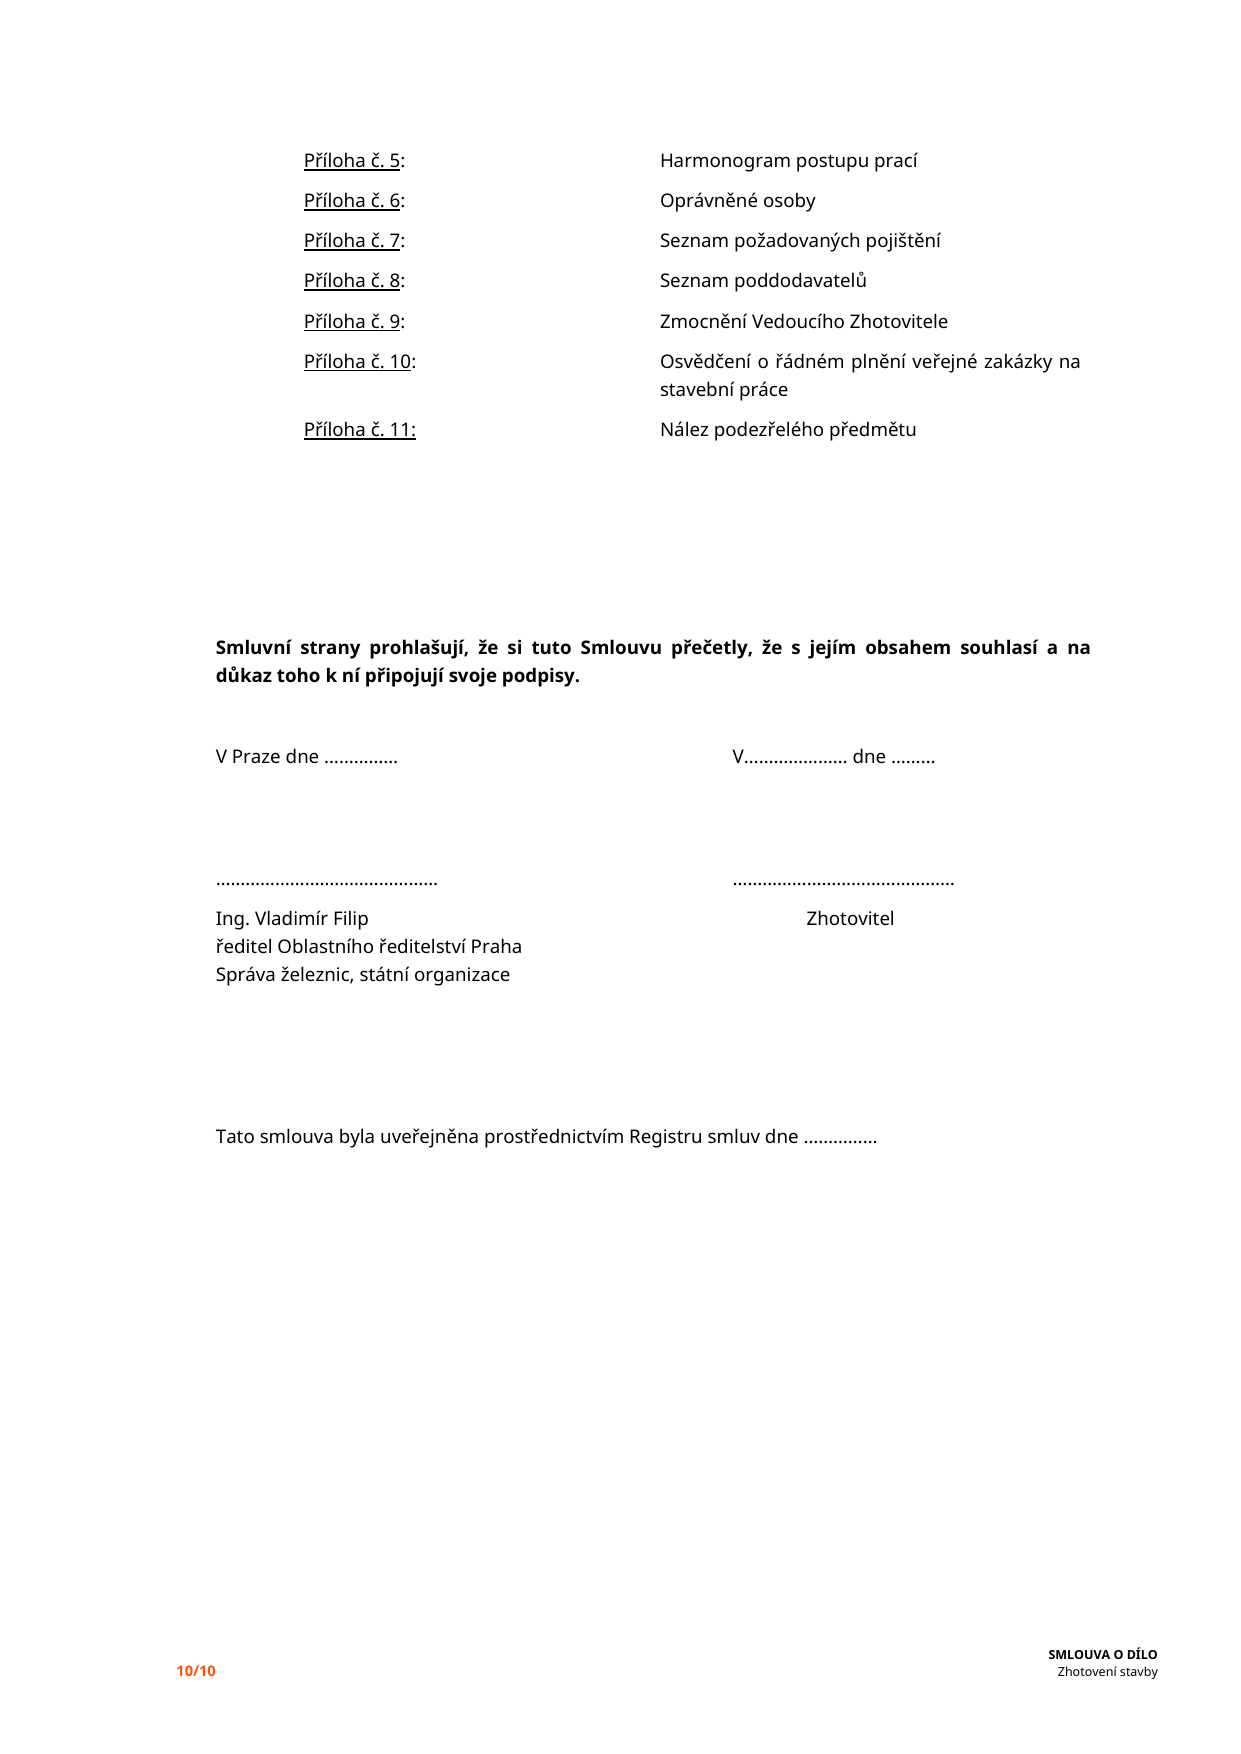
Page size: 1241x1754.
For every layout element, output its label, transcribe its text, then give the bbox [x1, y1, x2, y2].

text Správa železnic, státní organizace [216, 961, 1093, 987]
table_cell Harmonogram postupu prací [572, 148, 1093, 188]
table_cell Oprávněné osoby [572, 188, 1093, 228]
table_cell Seznam poddodavatelů [572, 268, 1093, 308]
table_cell Příloha č. 10: Příloha č. 11: [216, 348, 572, 457]
table_cell Příloha č. 5: [216, 148, 572, 188]
table_cell Příloha č. 7: [216, 228, 572, 268]
table_cell Seznam požadovaných pojištění [572, 228, 1093, 268]
text ředitel Oblastního ředitelství Praha [216, 933, 1093, 959]
text V Praze dne …………… V………………… dne ……… [216, 743, 1093, 769]
table_cell Zmocnění Vedoucího Zhotovitele [572, 308, 1093, 348]
text Ing. Vladimír Filip Zhotovitel [216, 905, 1093, 931]
text ……………………………………… ……………………………………… [216, 865, 1093, 890]
text Smluvní strany prohlašují, že si tuto Smlouvu přečetly, že s jejím obsahem souhlasí a na důkaz toho k ní připojují svoje podpisy. [216, 634, 1093, 688]
table_cell Příloha č. 8: [216, 268, 572, 308]
table_cell Příloha č. 6: [216, 188, 572, 228]
text Tato smlouva byla uveřejněna prostřednictvím Registru smluv dne …………… [216, 1123, 1093, 1149]
table_cell Osvědčení o řádném plnění veřejné zakázky na stavební práce Nález podezřelého předmětu [572, 348, 1093, 457]
table_cell Příloha č. 9: [216, 308, 572, 348]
